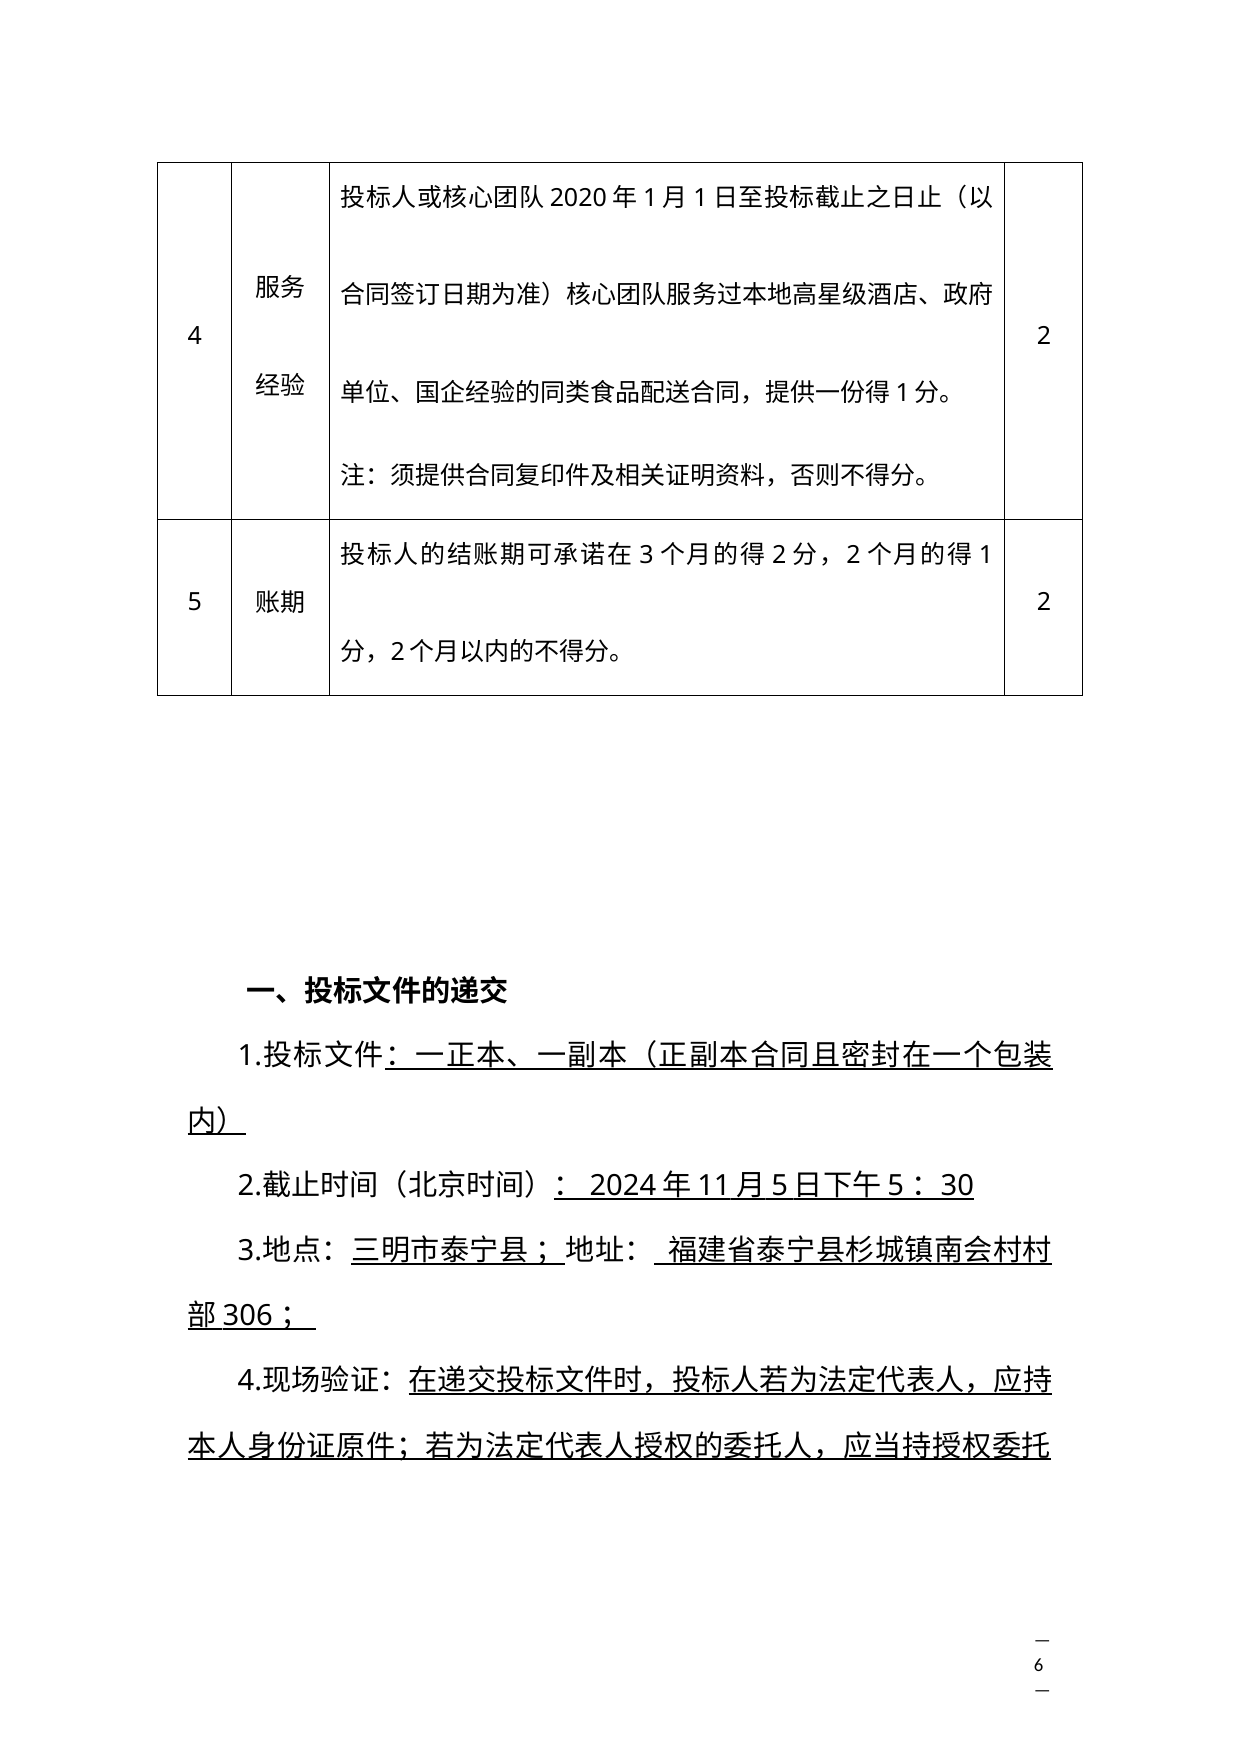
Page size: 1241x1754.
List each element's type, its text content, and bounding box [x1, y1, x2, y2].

table_cell 投标人的结账期可承诺在3个月的得2分，2个月的得1分，2个月以内的不得分。 [330, 520, 1004, 695]
table_cell 投标人或核心团队2020年1月1日至投标截止之日止（以合同签订日期为准）核心团队服务过本地高星级酒店、政府单位、国企经验的同类食品配送合同，提供一份得1分。 注：须提供合同复印件及相关证明资料，否则不得分。 [330, 163, 1004, 519]
table_cell 2 [1005, 520, 1082, 695]
text 2.截止时间（北京时间）： 2024年11月5日下午5 ：30 [187, 1151, 1053, 1216]
table_cell 4 [158, 163, 231, 519]
table_cell 2 [1005, 163, 1082, 519]
text 一、投标文件的递交 [187, 956, 1053, 1021]
text 1.投标文件：一正本、一副本（正副本合同且密封在一个包装内） [187, 1021, 1053, 1151]
text 3.地点：三明市泰宁县 ；地址： 福建省泰宁县杉城镇南会村村部306 ； [187, 1216, 1053, 1346]
table_cell 服务经验 [232, 163, 329, 519]
table_cell 5 [158, 520, 231, 695]
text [187, 1346, 1053, 1476]
table_cell 账期 [232, 520, 329, 695]
